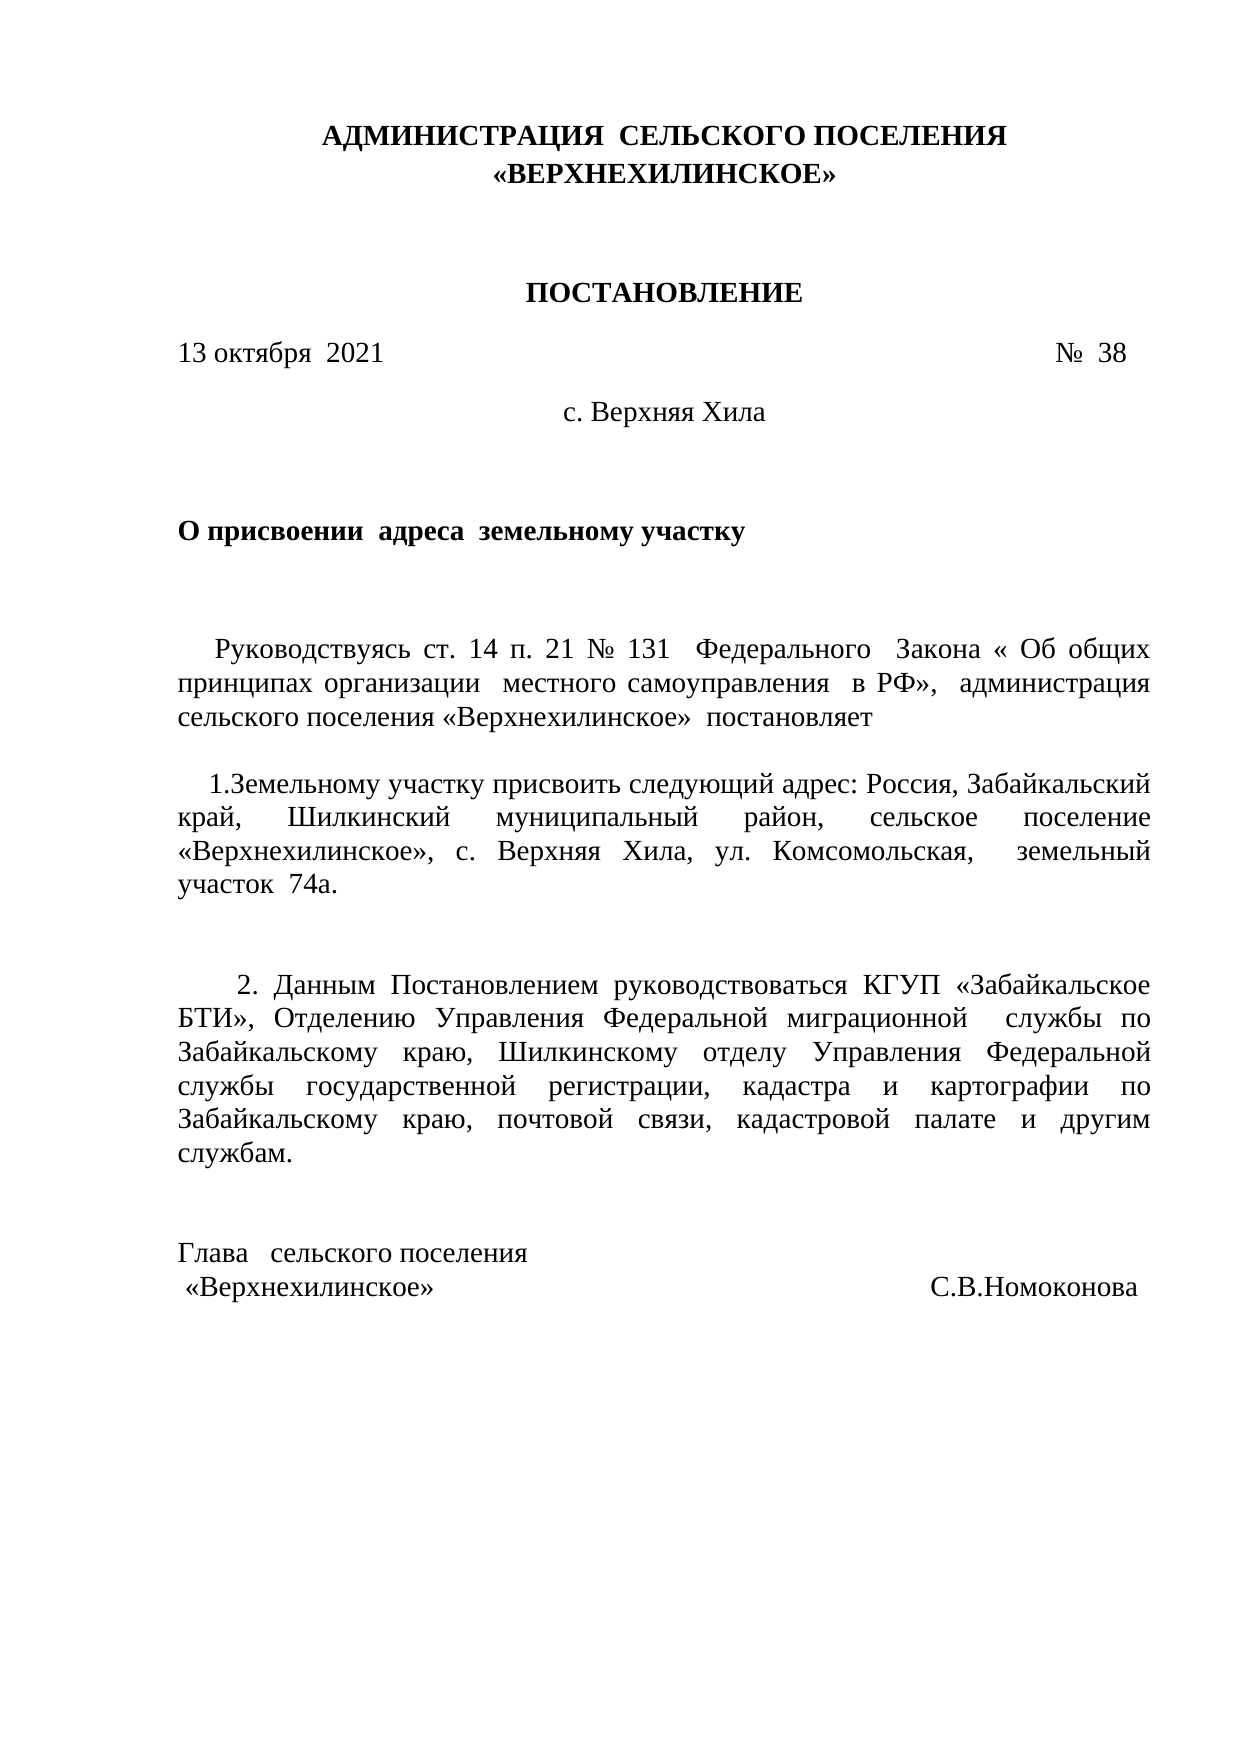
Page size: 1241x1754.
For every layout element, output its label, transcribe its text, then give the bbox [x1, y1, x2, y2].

text Глава сельского поселения [177, 1235, 1152, 1269]
text ПОСТАНОВЛЕНИЕ [177, 275, 1152, 309]
text 2. Данным Постановлением руководствоваться КГУП «Забайкальское БТИ», Отделению Управления Федеральной миграционной службы по Забайкальскому краю, Шилкинскому отделу Управления Федеральной службы государственной регистрации, кадастра и картографии по Забайкальскому краю, почтовой связи, кадастровой палате и другим службам. [177, 967, 1152, 1168]
text с. Верхняя Хила [177, 394, 1152, 428]
text АДМИНИСТРАЦИЯ СЕЛЬСКОГО ПОСЕЛЕНИЯ «ВЕРХНЕХИЛИНСКОЕ» [177, 118, 1152, 190]
text 1.Земельному участку присвоить следующий адрес: Россия, Забайкальский край, Шилкинский муниципальный район, сельское поселение «Верхнехилинское», с. Верхняя Хила, ул. Комсомольская, земельный участок 74а. [177, 766, 1152, 900]
text «Верхнехилинское» С.В.Номоконова [177, 1269, 1152, 1302]
text 13 октября 2021 № 38 [177, 335, 1152, 368]
text О присвоении адреса земельному участку [177, 513, 1152, 546]
text Руководствуясь ст. 14 п. 21 № 131 Федерального Закона « Об общих принципах организации местного самоуправления в РФ», администрация сельского поселения «Верхнехилинское» постановляет [177, 632, 1152, 732]
